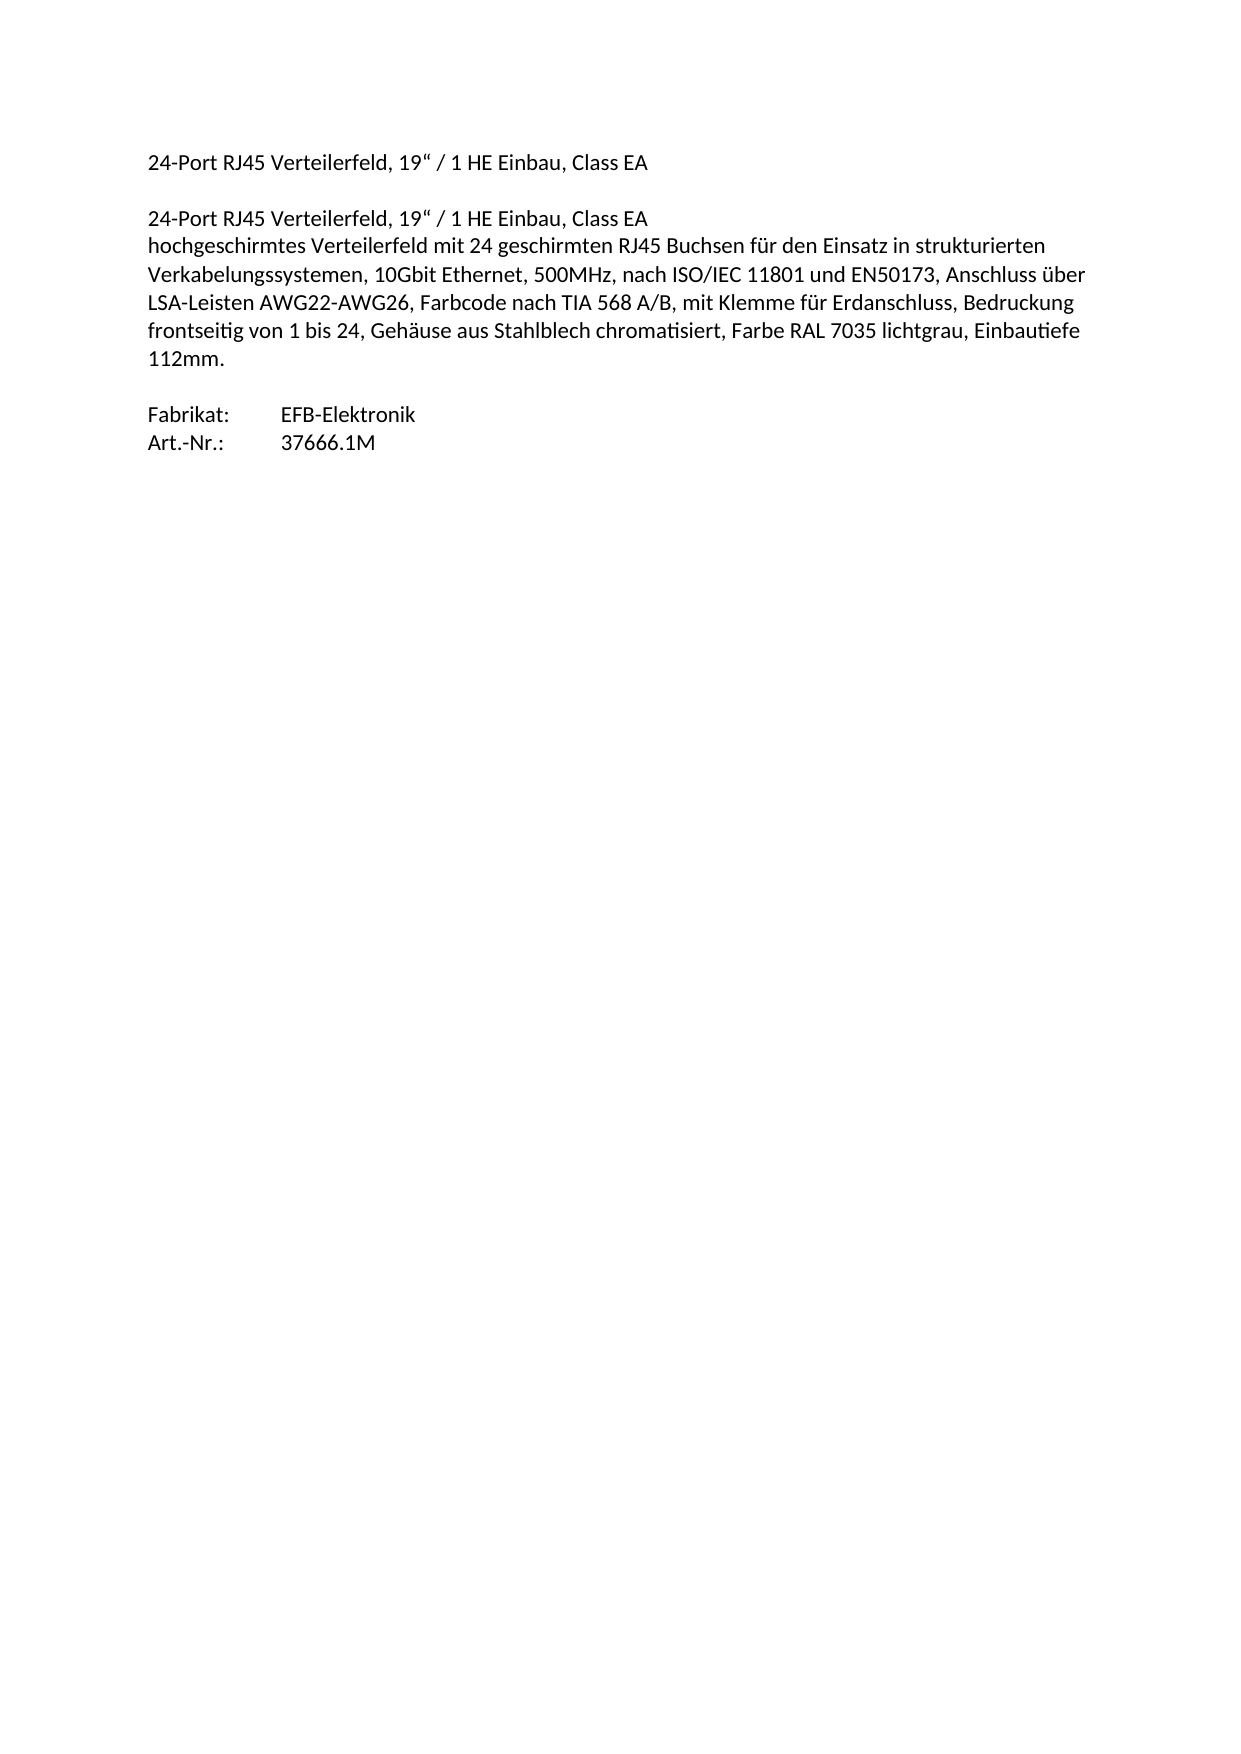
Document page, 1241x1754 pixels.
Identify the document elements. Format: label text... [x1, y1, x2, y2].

text Fabrikat: EFB-Elektronik [148, 400, 1093, 428]
text hochgeschirmtes Verteilerfeld mit 24 geschirmten RJ45 Buchsen für den Einsatz in strukturierten Verkabelungssystemen, 10Gbit Ethernet, 500MHz, nach ISO/IEC 11801 und EN50173, Anschluss über LSA-Leisten AWG22-AWG26, Farbcode nach TIA 568 A/B, mit Klemme für Erdanschluss, Bedruckung frontseitig von 1 bis 24, Gehäuse aus Stahlblech chromatisiert, Farbe RAL 7035 lichtgrau, Einbautiefe 112mm. [148, 232, 1093, 372]
text 24-Port RJ45 Verteilerfeld, 19“ / 1 HE Einbau, Class EA [148, 148, 1093, 176]
text Art.-Nr.: 37666.1M [148, 428, 1093, 456]
text 24-Port RJ45 Verteilerfeld, 19“ / 1 HE Einbau, Class EA [148, 204, 1093, 232]
